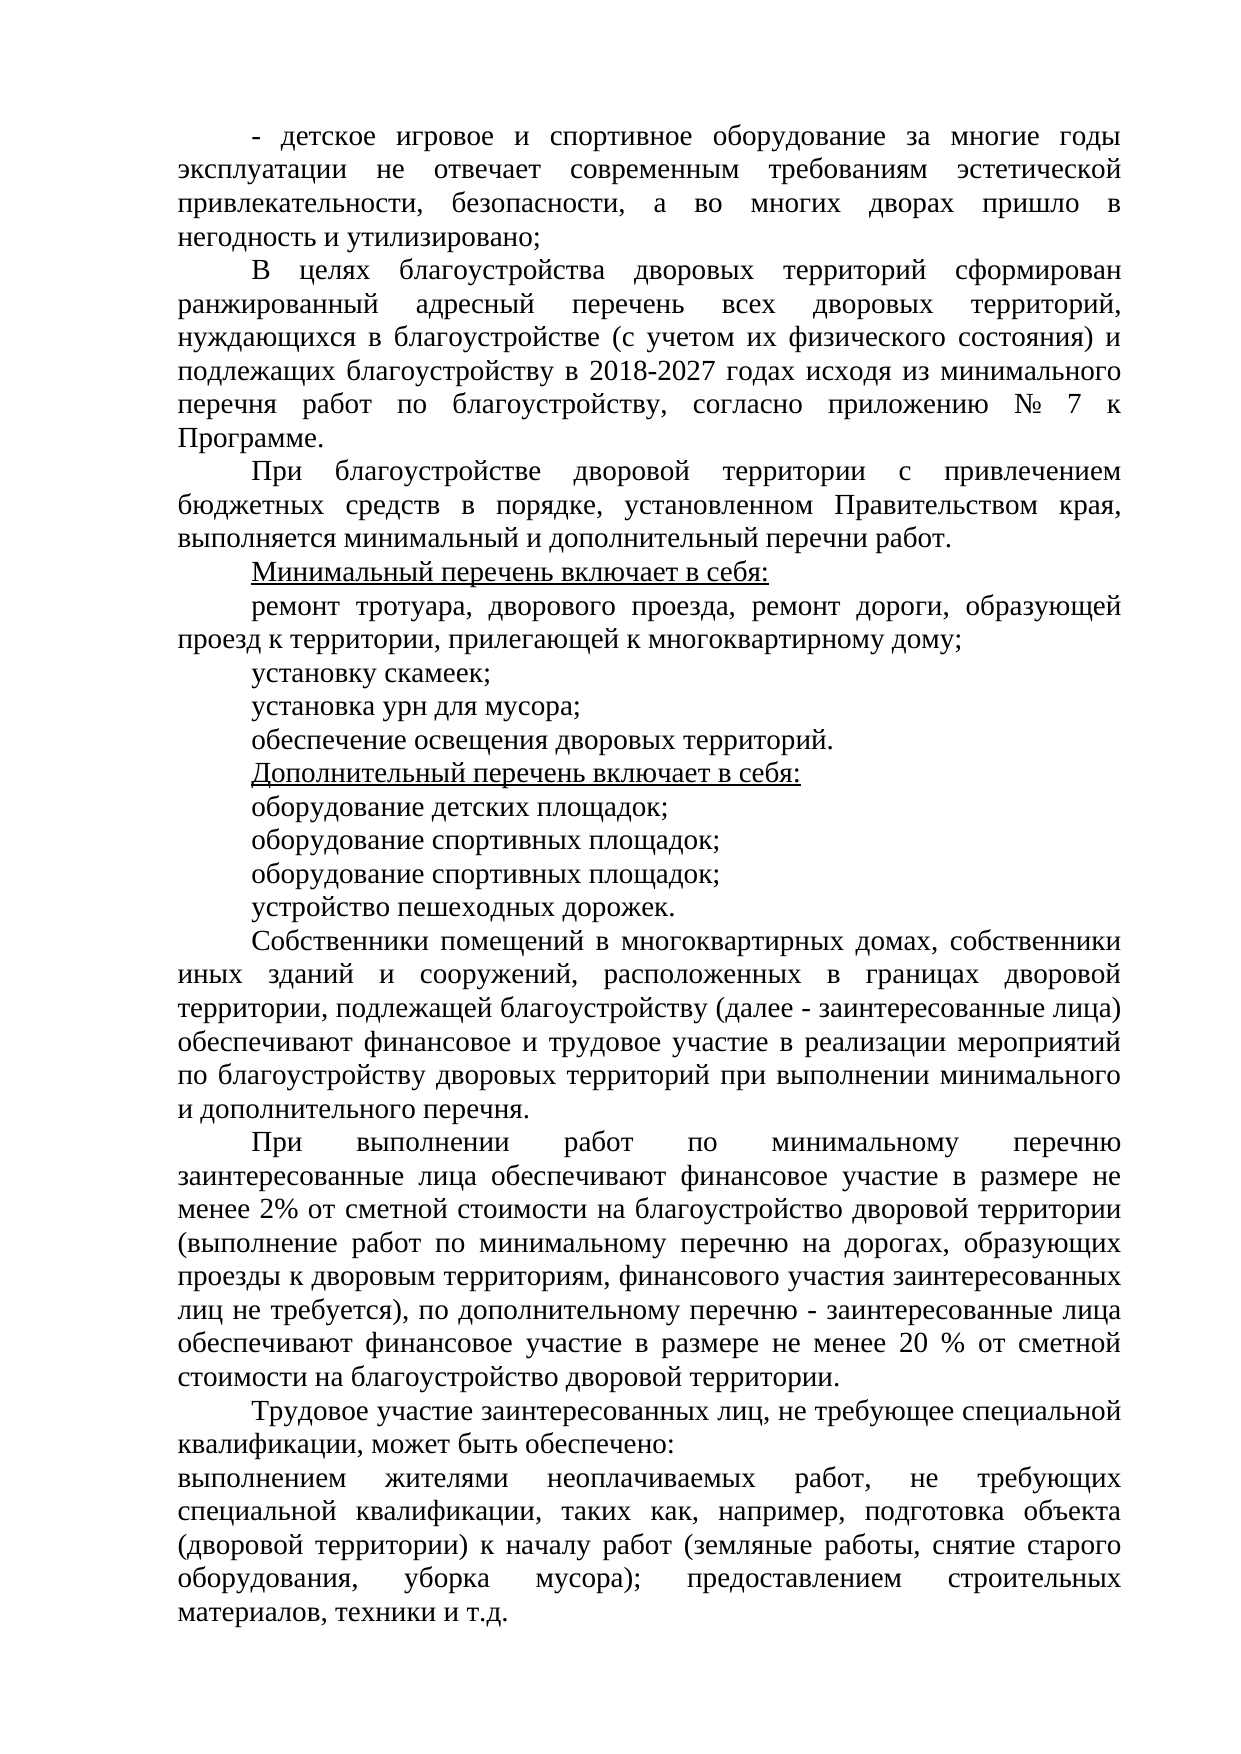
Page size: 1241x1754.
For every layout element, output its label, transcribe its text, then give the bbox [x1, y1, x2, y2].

text установка урн для мусора; [177, 688, 1122, 722]
text Трудовое участие заинтересованных лиц, не требующее специальной квалификации, может быть обеспечено: [177, 1393, 1122, 1460]
text обеспечение освещения дворовых территорий. [177, 722, 1122, 755]
text оборудование спортивных площадок; [177, 822, 1122, 856]
text Минимальный перечень включает в себя: [177, 554, 1122, 588]
text устройство пешеходных дорожек. [177, 889, 1122, 923]
text ремонт тротуара, дворового проезда, ремонт дороги, образующей проезд к территории, прилегающей к многоквартирному дому; [177, 588, 1122, 655]
text Дополнительный перечень включает в себя: [177, 755, 1122, 789]
text Собственники помещений в многоквартирных домах, собственники иных зданий и сооружений, расположенных в границах дворовой территории, подлежащей благоустройству (далее - заинтересованные лица) обеспечивают финансовое и трудовое участие в реализации мероприятий по благоустройству дворовых территорий при выполнении минимального и дополнительного перечня. [177, 923, 1122, 1124]
text При выполнении работ по минимальному перечню заинтересованные лица обеспечивают финансовое участие в размере не менее 2% от сметной стоимости на благоустройство дворовой территории (выполнение работ по минимальному перечню на дорогах, образующих проезды к дворовым территориям, финансового участия заинтересованных лиц не требуется), по дополнительному перечню - заинтересованные лица обеспечивают финансовое участие в размере не менее 20 % от сметной стоимости на благоустройство дворовой территории. [177, 1124, 1122, 1393]
text При благоустройстве дворовой территории с привлечением бюджетных средств в порядке, установленном Правительством края, выполняется минимальный и дополнительный перечни работ. [177, 453, 1122, 554]
text В целях благоустройства дворовых территорий сформирован ранжированный адресный перечень всех дворовых территорий, нуждающихся в благоустройстве (с учетом их физического состояния) и подлежащих благоустройству в 2018-2027 годах исходя из минимального перечня работ по благоустройству, согласно приложению № 7 к Программе. [177, 252, 1122, 453]
text установку скамеек; [177, 655, 1122, 688]
text выполнением жителями неоплачиваемых работ, не требующих специальной квалификации, таких как, например, подготовка объекта (дворовой территории) к началу работ (земляные работы, снятие старого оборудования, уборка мусора); предоставлением строительных материалов, техники и т.д. [177, 1460, 1122, 1627]
text оборудование спортивных площадок; [177, 856, 1122, 889]
text оборудование детских площадок; [177, 789, 1122, 822]
text - детское игровое и спортивное оборудование за многие годы эксплуатации не отвечает современным требованиям эстетической привлекательности, безопасности, а во многих дворах пришло в негодность и утилизировано; [177, 118, 1122, 252]
